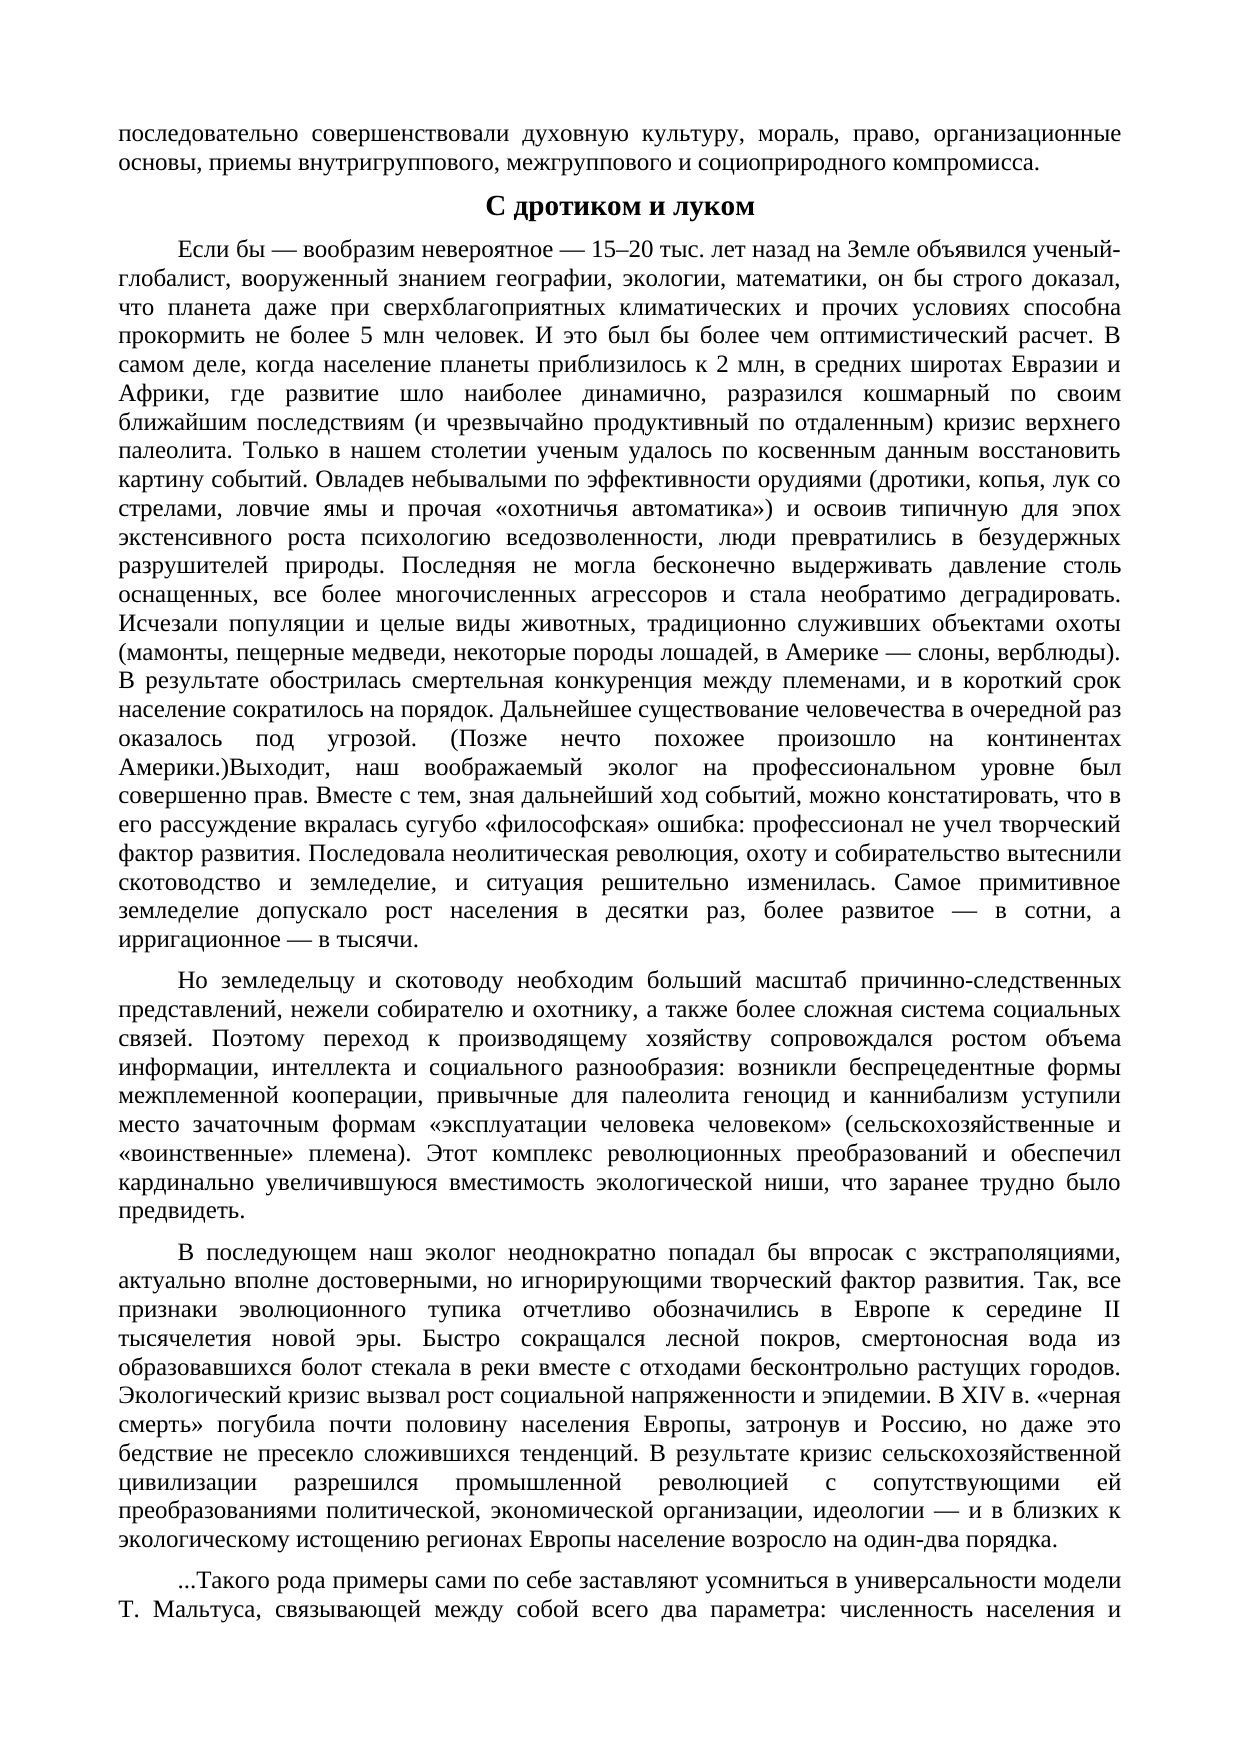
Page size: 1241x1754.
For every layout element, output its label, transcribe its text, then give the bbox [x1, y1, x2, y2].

text В последующем наш эколог неоднократно попадал бы впросак с экстраполяциями, актуально вполне достоверными, но игнорирующими творческий фактор развития. Так, все признаки эволюционного тупика отчетливо обозначились в Европе к середине II тысячелетия новой эры. Быстро сокращался лесной покров, смертоносная вода из образовавшихся болот стекала в реки вместе с отходами бесконтрольно растущих городов. Экологический кризис вызвал рост социальной напряженности и эпидемии. В XIV в. «черная смерть» погубила почти половину населения Европы, затронув и Россию, но даже это бедствие не пресекло сложившихся тенденций. В результате кризис сельскохозяйственной цивилизации разрешился промышленной революцией с сопутствующими ей преобразованиями политической, экономической организации, идеологии — и в близких к экологическому истощению регионах Европы население возросло на один-два порядка. [118, 1237, 1122, 1553]
text Но земледельцу и скотоводу необходим больший масштаб причинно-следственных представлений, нежели собирателю и охотнику, а также более сложная система социальных связей. Поэтому переход к производящему хозяйству сопровождался ростом объема информации, интеллекта и социального разнообразия: возникли беспрецедентные формы межплеменной кооперации, привычные для палеолита геноцид и каннибализм уступили место зачаточным формам «эксплуатации человека человеком» (сельскохозяйственные и «воинственные» племена). Этот комплекс революционных преобразований и обеспечил кардинально увеличившуюся вместимость экологической ниши, что заранее трудно было предвидеть. [118, 965, 1122, 1224]
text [118, 1565, 1122, 1623]
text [118, 118, 1122, 176]
text С дротиком и луком [118, 188, 1122, 222]
text Если бы — вообразим невероятное — 15–20 тыс. лет назад на Земле объявился ученый-глобалист, вооруженный знанием географии, экологии, математики, он бы строго доказал, что планета даже при сверхблагоприятных климатических и прочих условиях способна прокормить не более 5 млн человек. И это был бы более чем оптимистический расчет. В самом деле, когда население планеты приблизилось к 2 млн, в средних широтах Евразии и Африки, где развитие шло наиболее динамично, разразился кошмарный по своим ближайшим последствиям (и чрезвычайно продуктивный по отдаленным) кризис верхнего палеолита. Только в нашем столетии ученым удалось по косвенным данным восстановить картину событий. Овладев небывалыми по эффективности орудиями (дротики, копья, лук со стрелами, ловчие ямы и прочая «охотничья автоматика») и освоив типичную для эпох экстенсивного роста психологию вседозволенности, люди превратились в безудержных разрушителей природы. Последняя не могла бесконечно выдерживать давление столь оснащенных, все более многочисленных агрессоров и стала необратимо деградировать. Исчезали популяции и целые виды животных, традиционно служивших объектами охоты (мамонты, пещерные медведи, некоторые породы лошадей, в Америке — слоны, верблюды). В результате обострилась смертельная конкуренция между племенами, и в короткий срок население сократилось на порядок. Дальнейшее существование человечества в очередной раз оказалось под угрозой. (Позже нечто похожее произошло на континентах Америки.)Выходит, наш воображаемый эколог на профессиональном уровне был совершенно прав. Вместе с тем, зная дальнейший ход событий, можно констатировать, что в его рассуждение вкралась сугубо «философская» ошибка: профессионал не учел творческий фактор развития. Последовала неолитическая революция, охоту и собирательство вытеснили скотоводство и земледелие, и ситуация решительно изменилась. Самое примитивное земледелие допускало рост населения в десятки раз, более развитое — в сотни, а ирригационное — в тысячи. [118, 234, 1122, 953]
